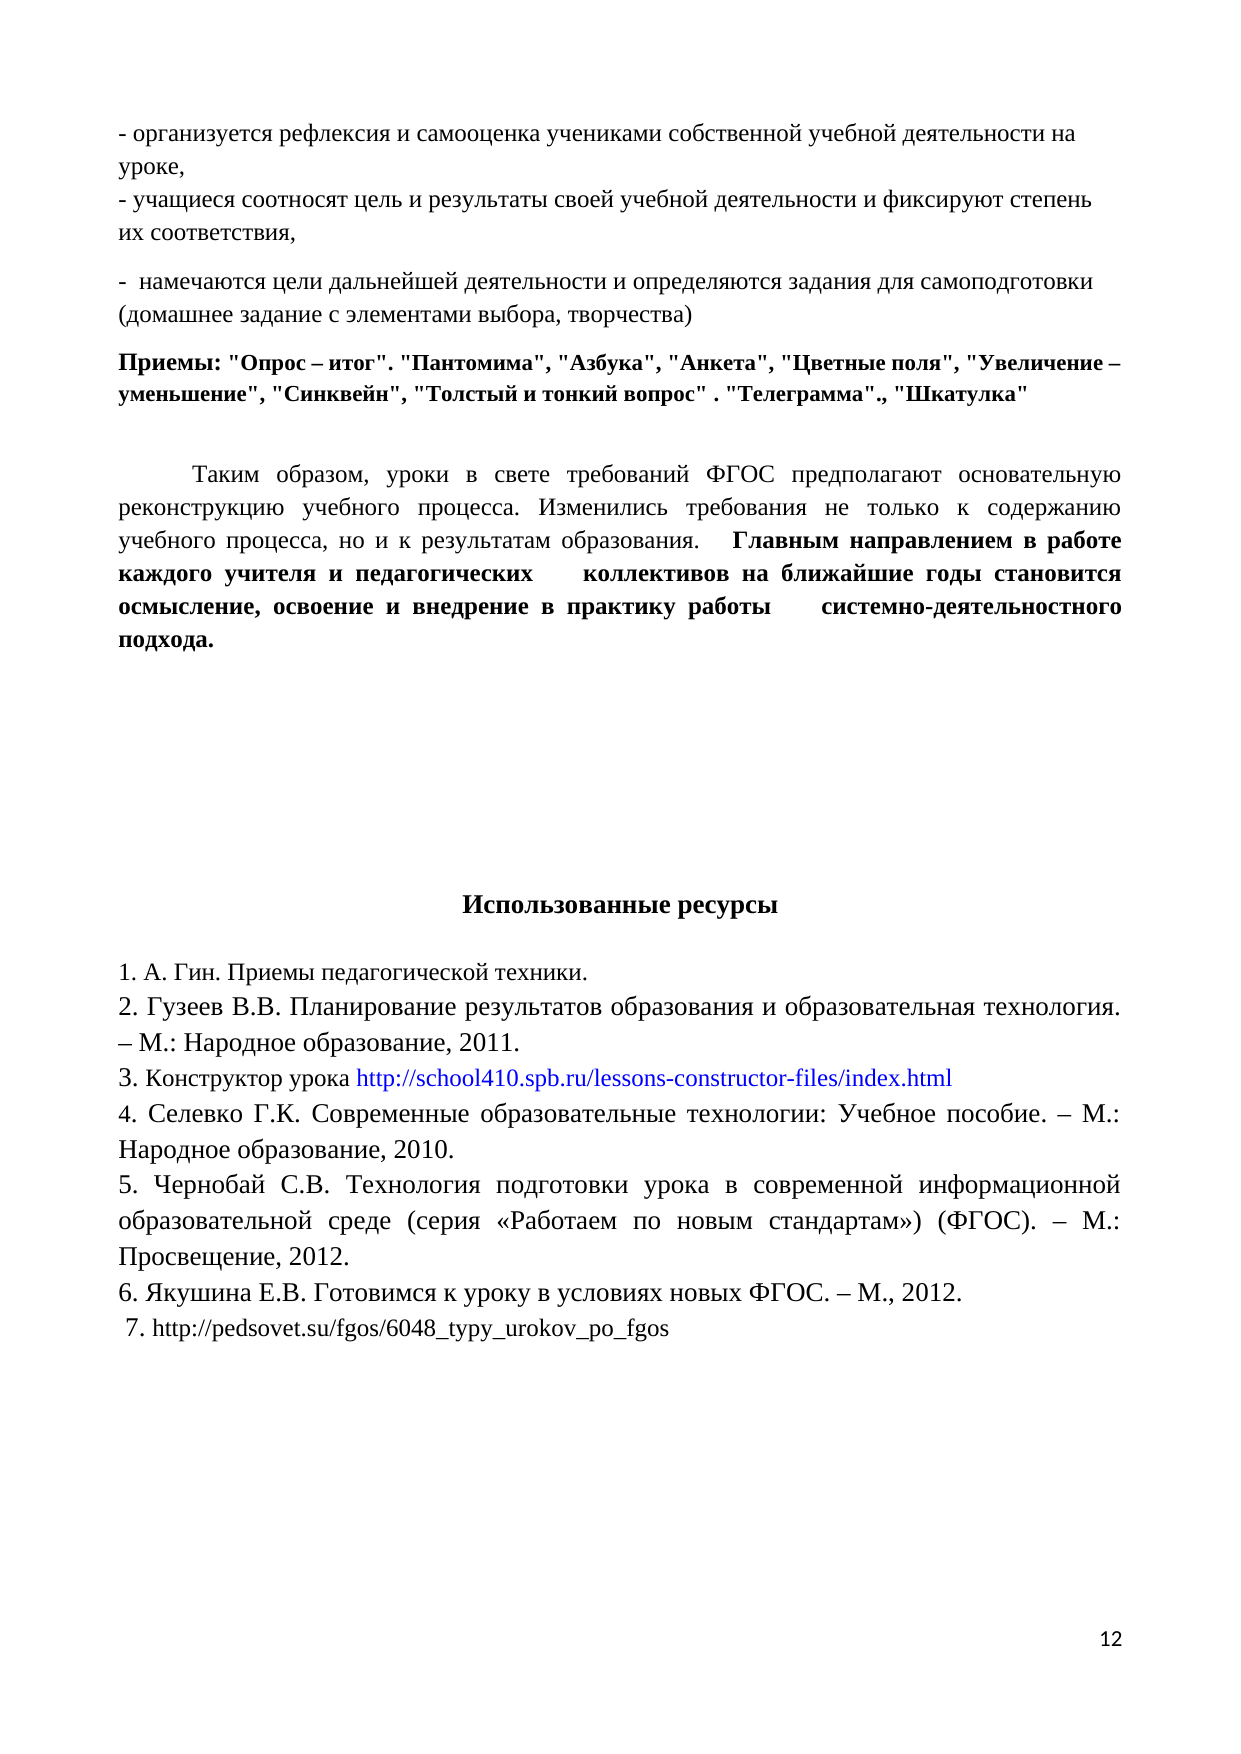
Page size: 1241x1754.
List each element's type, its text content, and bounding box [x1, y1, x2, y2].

text 6. Якушина Е.В. Готовимся к уроку в условиях новых ФГОС. – М., 2012. [118, 1276, 1122, 1307]
text Приемы: "Опрос – итог". "Пантомима", "Азбука", "Анкета", "Цветные поля", "Увеличение – уменьшение", "Синквейн", "Толстый и тонкий вопрос" . "Телеграмма"., "Шкатулка" [118, 347, 1122, 406]
text 3. Конструктор урока http://school410.spb.ru/lessons-constructor-files/index.html [118, 1061, 1122, 1093]
text 1. А. Гин. Приемы педагогической техники. [118, 957, 1122, 986]
text 5. Чернобай С.В. Технология подготовки урока в современной информационной образовательной среде (серия «Работаем по новым стандартам») (ФГОС). – М.: Просвещение, 2012. [118, 1169, 1122, 1271]
text 4. Селевко Г.К. Современные образовательные технологии: Учебное пособие. – М.: Народное образование, 2010. [118, 1097, 1122, 1164]
text - намечаются цели дальнейшей деятельности и определяются задания для самоподготовки (домашнее задание с элементами выбора, творчества) [118, 266, 1122, 328]
text Использованные ресурсы [118, 888, 1122, 919]
text 2. Гузеев В.В. Планирование результатов образования и образовательная технология. – М.: Народное образование, 2011. [118, 990, 1122, 1057]
text Таким образом, уроки в свете требований ФГОС предполагают основательную реконструкцию учебного процесса. Изменились требования не только к содержанию учебного процесса, но и к результатам образования. Главным направлением в работе каждого учителя и педагогических коллективов на ближайшие годы становится осмысление, освоение и внедрение в практику работы системно-деятельностного подхода. [118, 459, 1122, 653]
text - организуется рефлексия и самооценка учениками собственной учебной деятельности на уроке, - учащиеся соотносят цель и результаты своей учебной деятельности и фиксируют степень их соответствия, [118, 118, 1122, 246]
text 7. http://pedsovet.su/fgos/6048_typy_urokov_po_fgos [118, 1312, 1122, 1343]
